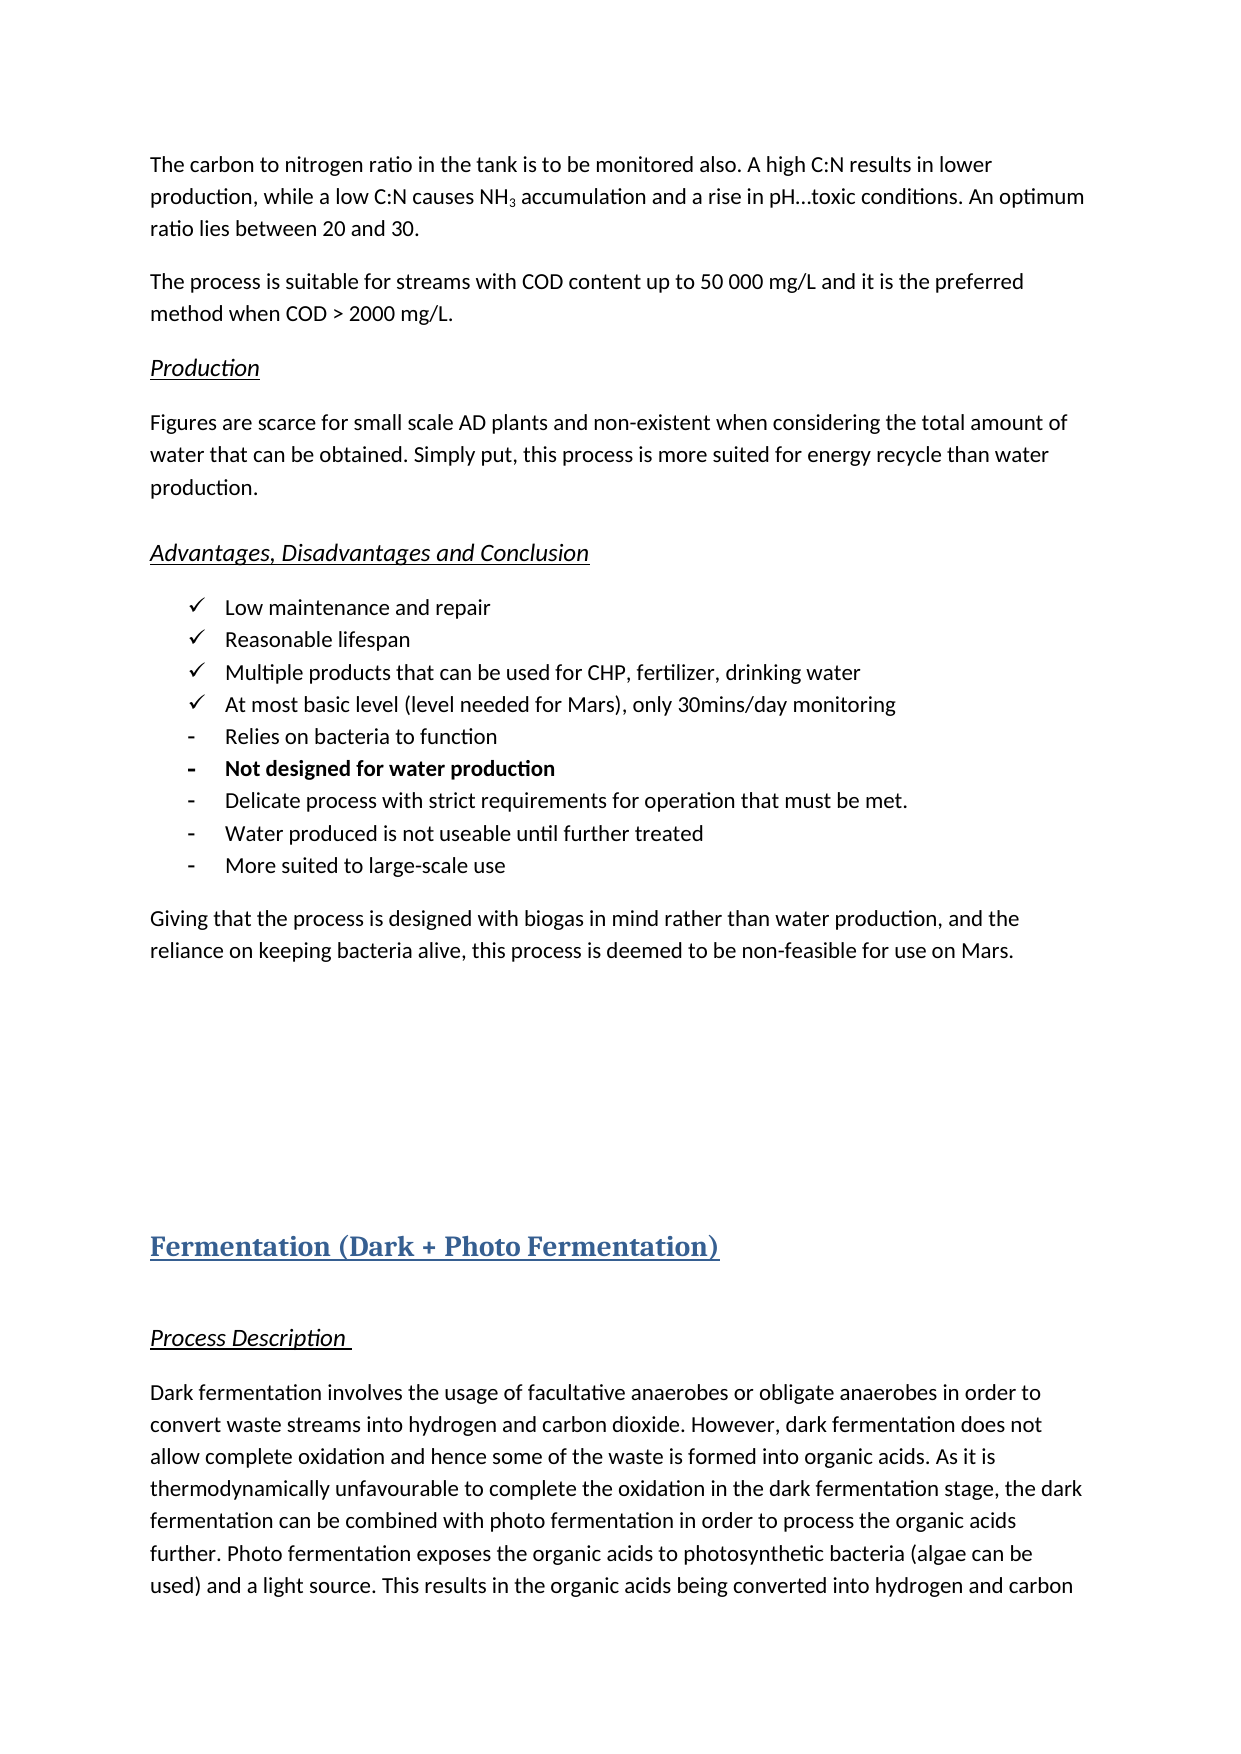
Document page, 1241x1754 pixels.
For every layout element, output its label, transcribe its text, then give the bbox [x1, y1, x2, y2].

list Multiple products that can be used for CHP, fertilizer, drinking water [187, 658, 1090, 686]
list Not designed for water production [187, 754, 1090, 782]
list Reasonable lifespan [187, 626, 1090, 653]
text Process Description [150, 1322, 1090, 1352]
text Figures are scarce for small scale AD plants and non-existent when considering the total amount of water that can be obtained. Simply put, this process is more suited for energy recycle than water production. Advantages, Disadvantages and Conclusion [150, 408, 1090, 568]
text The carbon to nitrogen ratio in the tank is to be monitored also. A high C:N results in lower production, while a low C:N causes NH3 accumulation and a rise in pH…toxic conditions. An optimum ratio lies between 20 and 30. [150, 150, 1090, 242]
subtitle Fermentation (Dark + Photo Fermentation) [150, 1230, 1090, 1264]
list Relies on bacteria to function [187, 722, 1090, 750]
text Production [150, 353, 1090, 383]
text The process is suitable for streams with COD content up to 50 000 mg/L and it is the preferred method when COD > 2000 mg/L. [150, 267, 1090, 328]
list Low maintenance and repair [187, 593, 1090, 621]
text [150, 1378, 1090, 1599]
list At most basic level (level needed for Mars), only 30mins/day monitoring [187, 690, 1090, 718]
list Water produced is not useable until further treated [187, 819, 1090, 847]
list More suited to large-scale use [187, 851, 1090, 879]
text Giving that the process is designed with biogas in mind rather than water production, and the reliance on keeping bacteria alive, this process is deemed to be non-feasible for use on Mars. [150, 904, 1090, 964]
list Delicate process with strict requirements for operation that must be met. [187, 786, 1090, 814]
